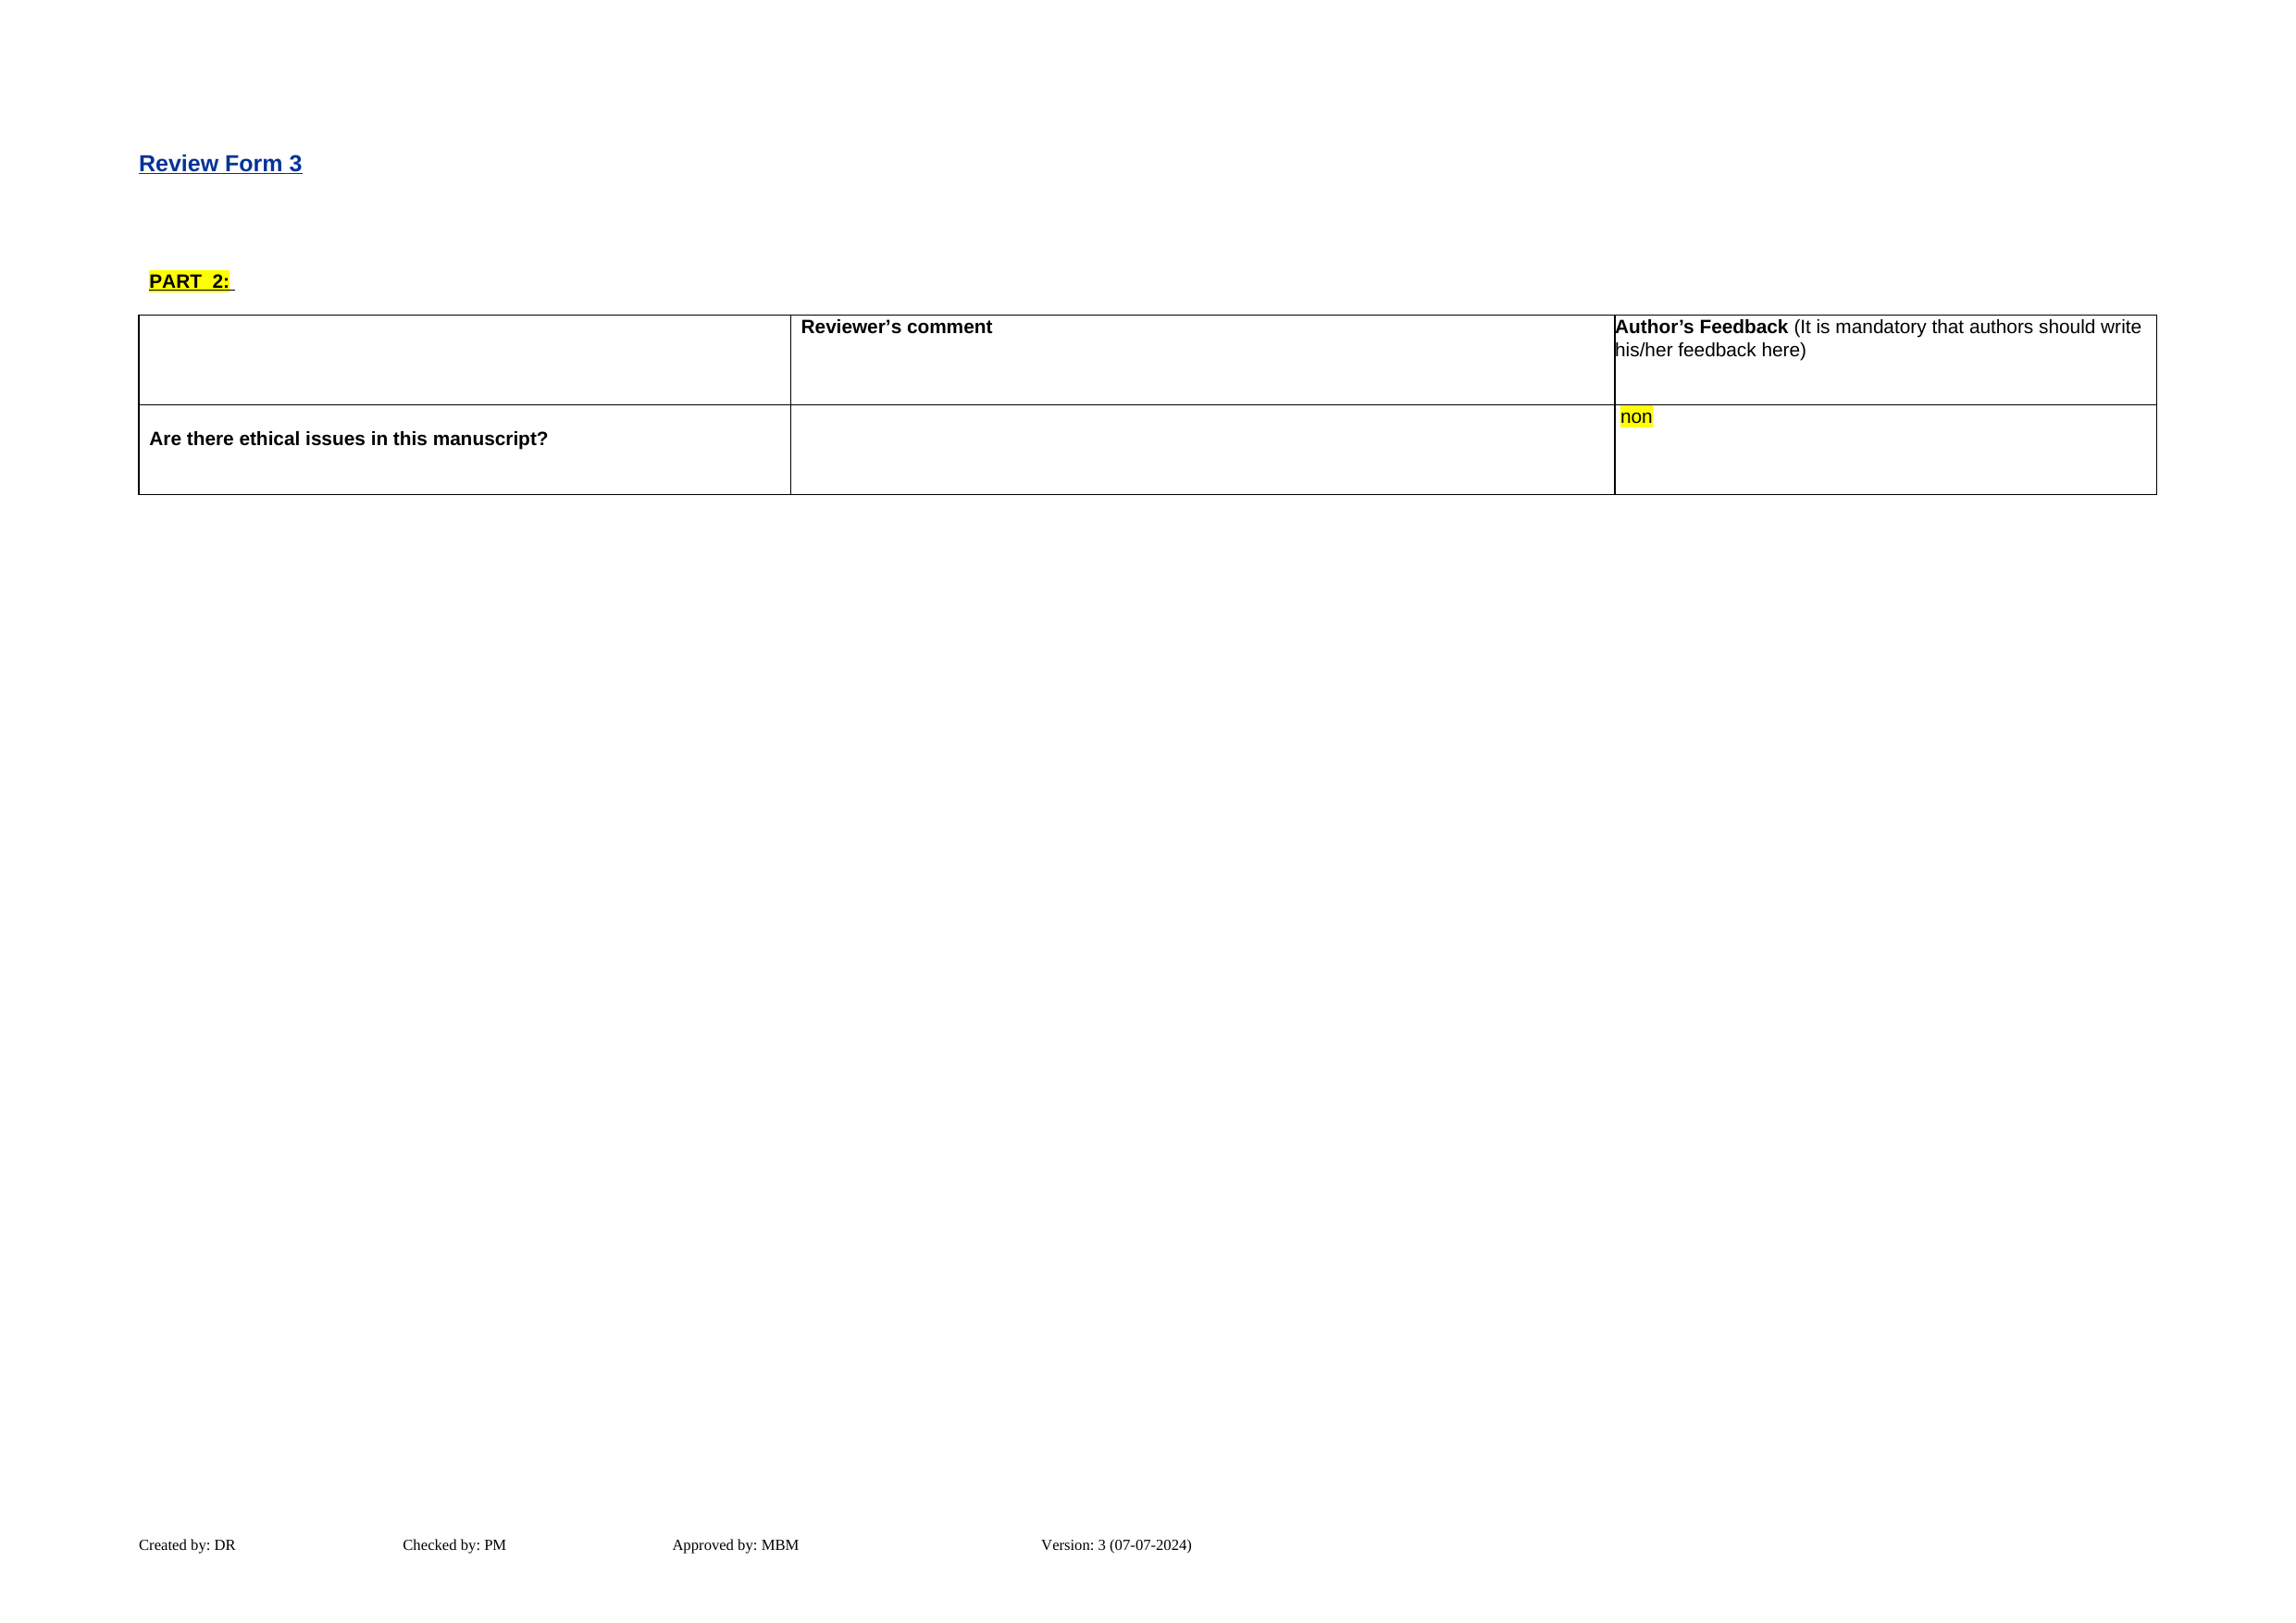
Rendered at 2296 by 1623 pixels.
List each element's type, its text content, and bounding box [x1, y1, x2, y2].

table_cell Are there ethical issues in this manuscript? [140, 405, 790, 494]
table_cell Reviewer’s comment [791, 316, 1614, 404]
table_cell [140, 316, 790, 404]
table_header PART 2: [139, 270, 2156, 315]
table_cell non [1616, 405, 2156, 494]
table_cell [791, 405, 1614, 494]
table_cell Author’s Feedback (It is mandatory that authors should write his/her feedback here) [1616, 316, 2156, 404]
